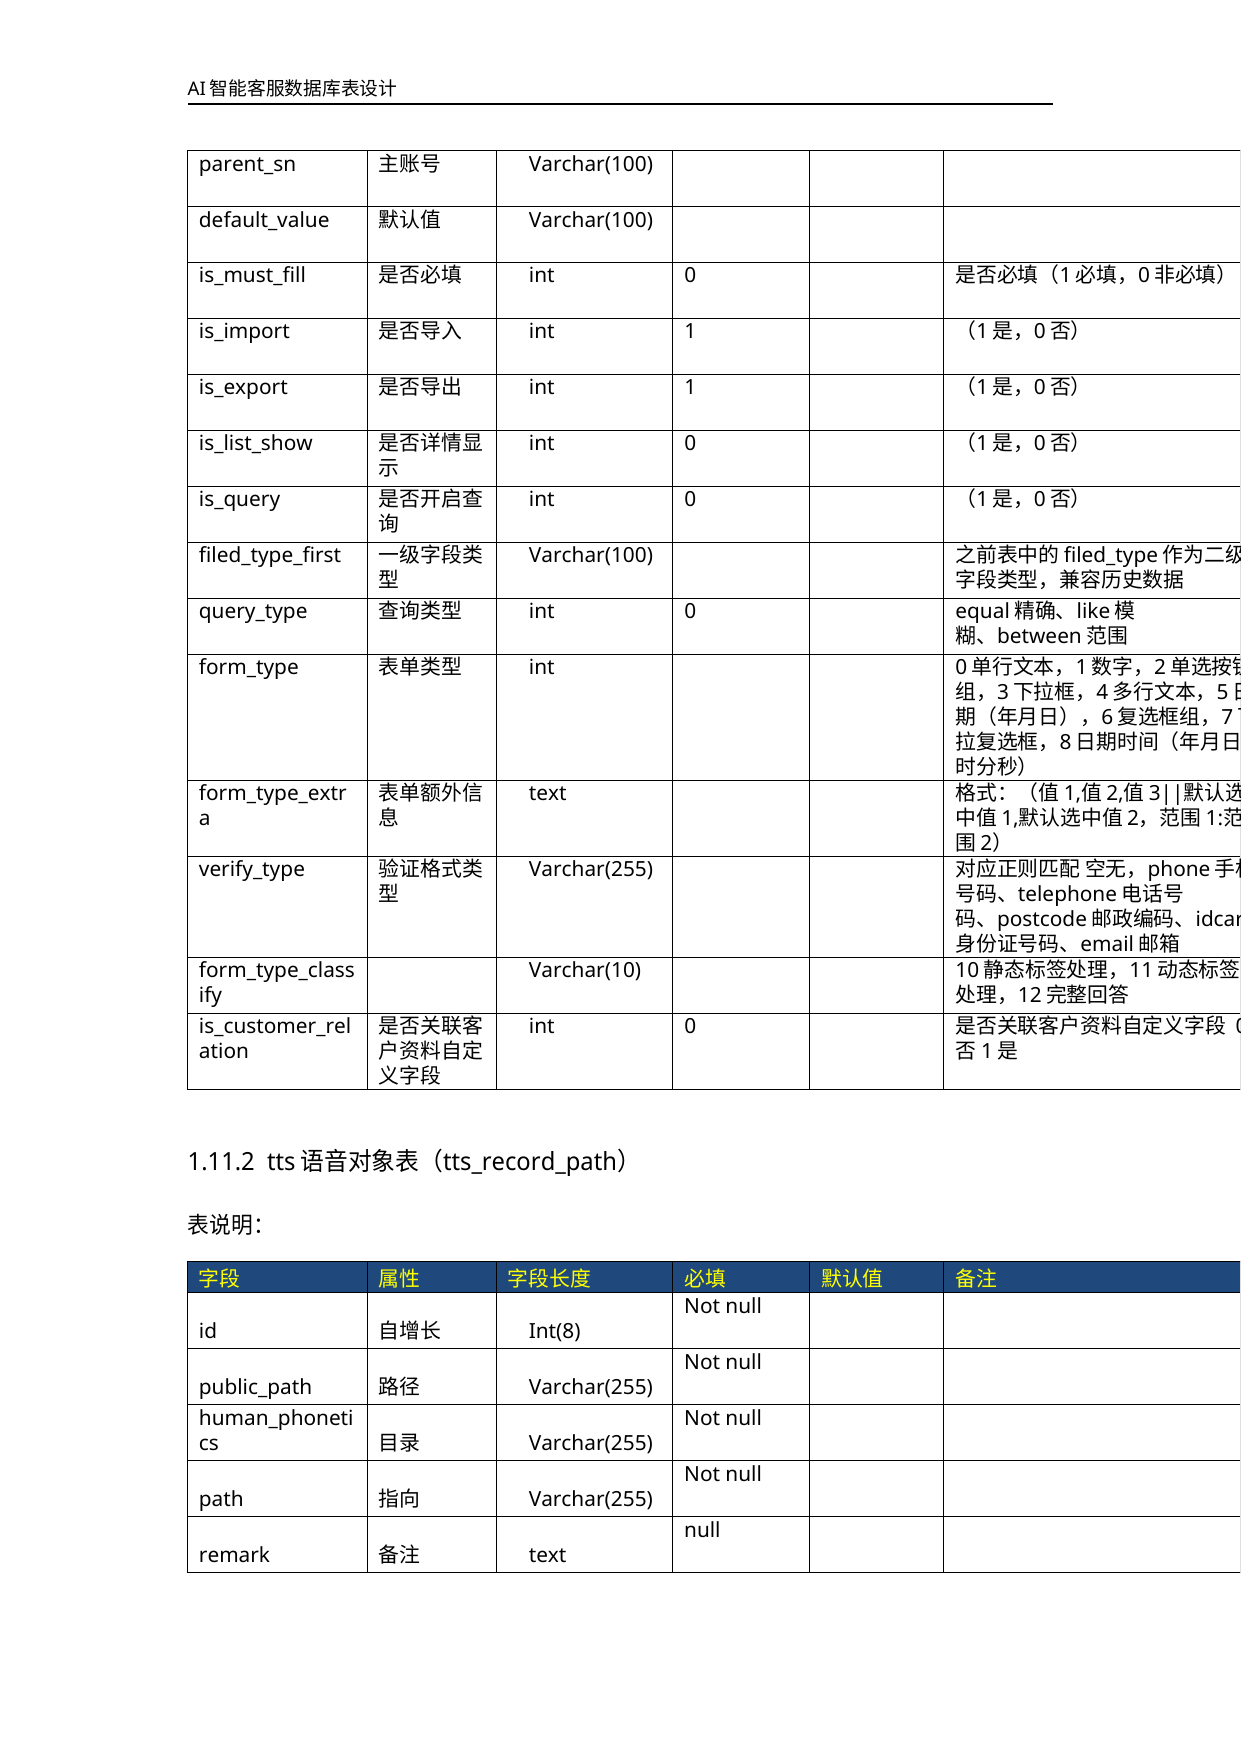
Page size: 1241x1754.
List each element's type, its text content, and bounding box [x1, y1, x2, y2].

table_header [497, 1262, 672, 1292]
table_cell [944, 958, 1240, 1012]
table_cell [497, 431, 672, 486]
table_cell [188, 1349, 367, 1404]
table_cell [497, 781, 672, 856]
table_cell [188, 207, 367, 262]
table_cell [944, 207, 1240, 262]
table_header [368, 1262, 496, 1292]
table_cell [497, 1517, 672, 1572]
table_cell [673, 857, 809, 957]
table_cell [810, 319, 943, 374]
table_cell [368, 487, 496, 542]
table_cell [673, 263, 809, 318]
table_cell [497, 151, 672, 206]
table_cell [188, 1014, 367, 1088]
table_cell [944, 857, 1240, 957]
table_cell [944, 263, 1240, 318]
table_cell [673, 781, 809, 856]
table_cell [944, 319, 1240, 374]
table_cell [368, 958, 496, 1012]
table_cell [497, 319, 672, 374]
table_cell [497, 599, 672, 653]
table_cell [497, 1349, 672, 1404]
text 表说明： [187, 1207, 1053, 1240]
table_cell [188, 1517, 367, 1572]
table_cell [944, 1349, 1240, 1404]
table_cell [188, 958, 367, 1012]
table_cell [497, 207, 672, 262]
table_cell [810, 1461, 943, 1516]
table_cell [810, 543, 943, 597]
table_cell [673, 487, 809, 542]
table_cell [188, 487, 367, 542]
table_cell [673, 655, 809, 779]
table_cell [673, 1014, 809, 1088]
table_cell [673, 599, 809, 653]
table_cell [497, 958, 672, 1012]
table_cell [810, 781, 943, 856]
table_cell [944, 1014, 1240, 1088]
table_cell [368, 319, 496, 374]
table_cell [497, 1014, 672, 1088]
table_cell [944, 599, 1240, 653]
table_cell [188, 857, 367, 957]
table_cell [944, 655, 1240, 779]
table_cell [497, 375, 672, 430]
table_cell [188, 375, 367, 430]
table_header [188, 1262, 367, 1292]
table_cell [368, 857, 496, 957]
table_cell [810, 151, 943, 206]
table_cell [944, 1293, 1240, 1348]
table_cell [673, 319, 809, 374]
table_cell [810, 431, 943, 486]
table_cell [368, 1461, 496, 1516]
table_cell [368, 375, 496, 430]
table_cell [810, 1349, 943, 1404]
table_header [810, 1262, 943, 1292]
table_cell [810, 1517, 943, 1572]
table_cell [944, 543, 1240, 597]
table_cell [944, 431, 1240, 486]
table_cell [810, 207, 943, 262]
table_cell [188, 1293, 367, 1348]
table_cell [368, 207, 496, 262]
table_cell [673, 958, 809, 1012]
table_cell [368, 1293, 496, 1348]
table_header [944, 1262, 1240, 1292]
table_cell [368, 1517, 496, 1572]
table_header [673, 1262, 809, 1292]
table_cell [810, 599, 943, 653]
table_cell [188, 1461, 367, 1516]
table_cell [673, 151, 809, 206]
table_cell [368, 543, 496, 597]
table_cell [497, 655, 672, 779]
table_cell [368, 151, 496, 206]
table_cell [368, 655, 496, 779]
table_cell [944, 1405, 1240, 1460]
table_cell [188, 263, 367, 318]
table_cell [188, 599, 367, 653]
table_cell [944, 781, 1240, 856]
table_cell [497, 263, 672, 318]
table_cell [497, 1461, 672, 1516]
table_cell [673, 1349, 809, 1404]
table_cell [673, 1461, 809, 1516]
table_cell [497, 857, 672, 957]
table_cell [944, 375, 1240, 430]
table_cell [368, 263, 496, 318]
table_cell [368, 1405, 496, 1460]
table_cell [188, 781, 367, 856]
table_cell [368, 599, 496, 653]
subtitle 1.11.2 tts语音对象表（tts_record_path） [187, 1141, 1053, 1178]
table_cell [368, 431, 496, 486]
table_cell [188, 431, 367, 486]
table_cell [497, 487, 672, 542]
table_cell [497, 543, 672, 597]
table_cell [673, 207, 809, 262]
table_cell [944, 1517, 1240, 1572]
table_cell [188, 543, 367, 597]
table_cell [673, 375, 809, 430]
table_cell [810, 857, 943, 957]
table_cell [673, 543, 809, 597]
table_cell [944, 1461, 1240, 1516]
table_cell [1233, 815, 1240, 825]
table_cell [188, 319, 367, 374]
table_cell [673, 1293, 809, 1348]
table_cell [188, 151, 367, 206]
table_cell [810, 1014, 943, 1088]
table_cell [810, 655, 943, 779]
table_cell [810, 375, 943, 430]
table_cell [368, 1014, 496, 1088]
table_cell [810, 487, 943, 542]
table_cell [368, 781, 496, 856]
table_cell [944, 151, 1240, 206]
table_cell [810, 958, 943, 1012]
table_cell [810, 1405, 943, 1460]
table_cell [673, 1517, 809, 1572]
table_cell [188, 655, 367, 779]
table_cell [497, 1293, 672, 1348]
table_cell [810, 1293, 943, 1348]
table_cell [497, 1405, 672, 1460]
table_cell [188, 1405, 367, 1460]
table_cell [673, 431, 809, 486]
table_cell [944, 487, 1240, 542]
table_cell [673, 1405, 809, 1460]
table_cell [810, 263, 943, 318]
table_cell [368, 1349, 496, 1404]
